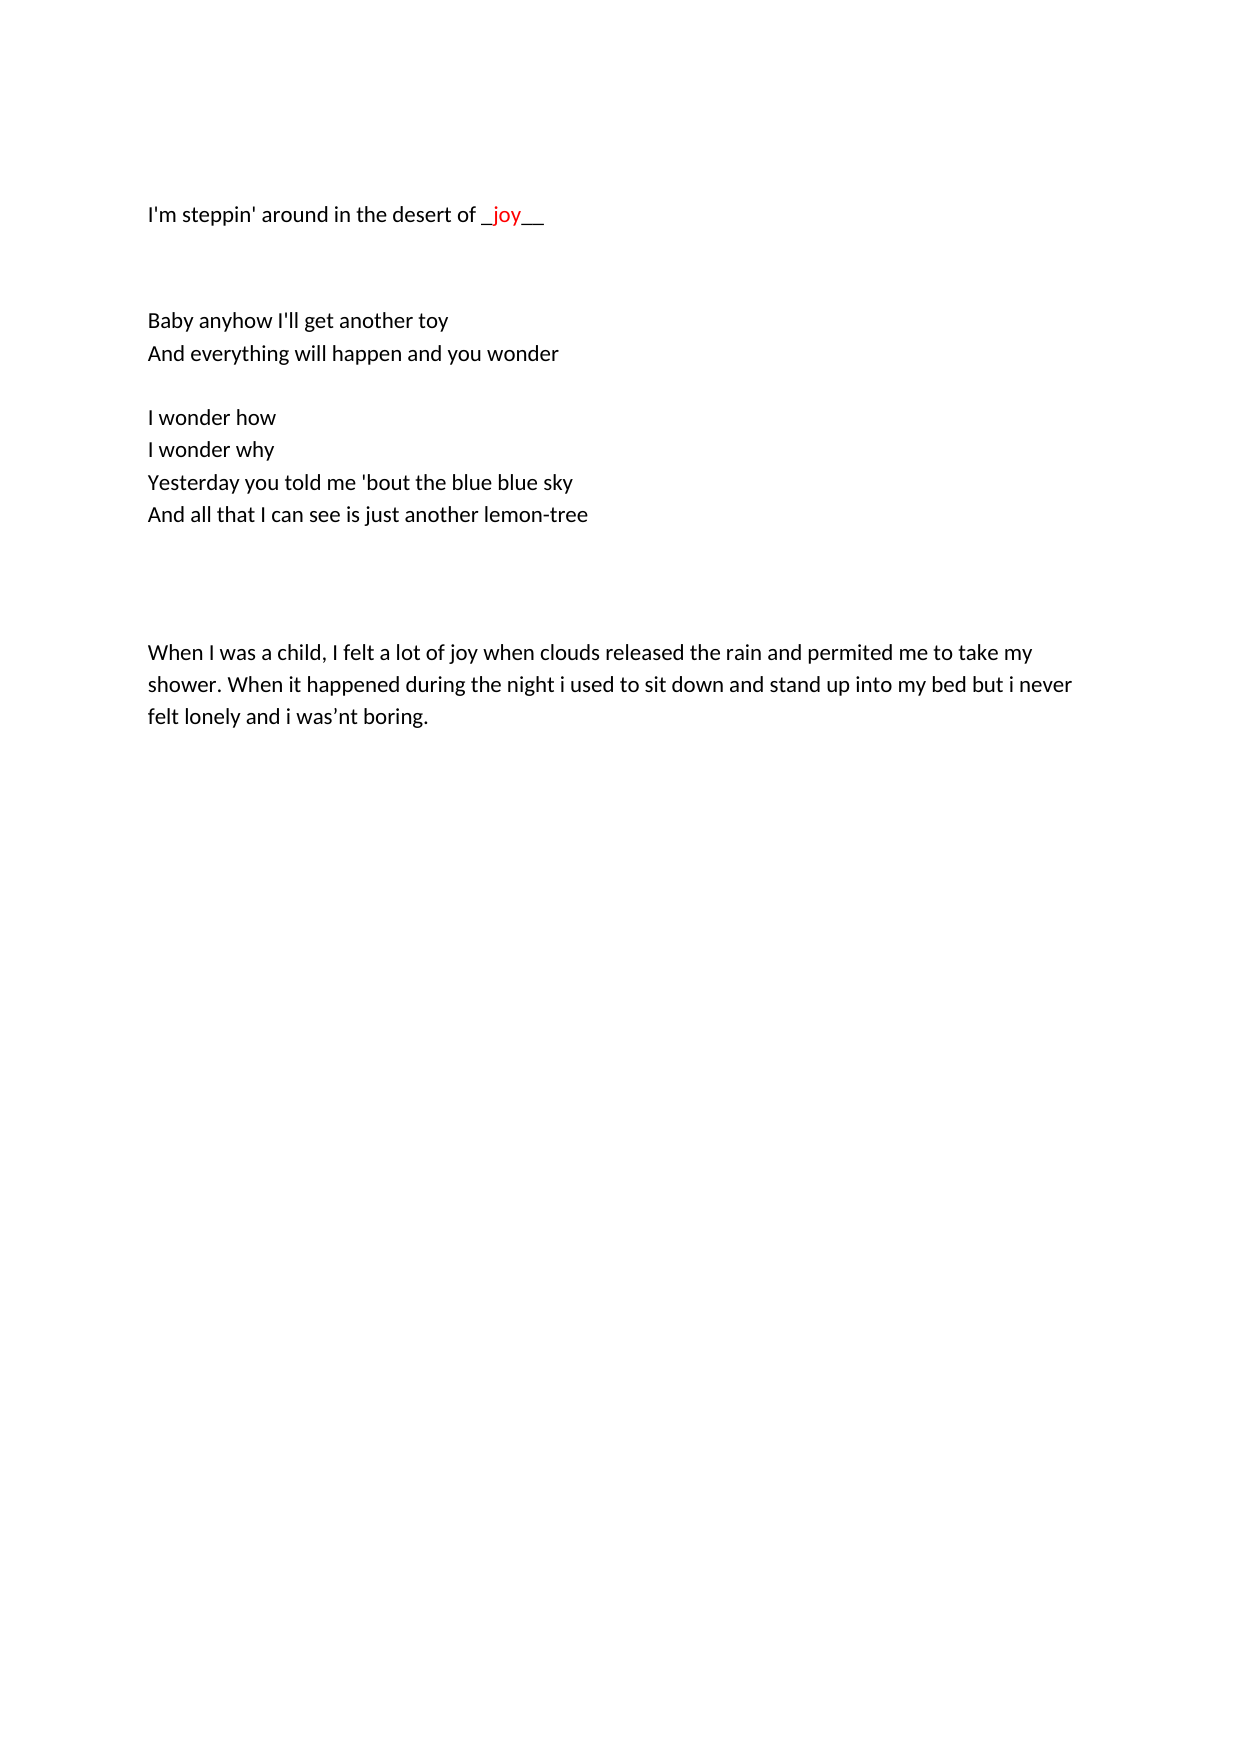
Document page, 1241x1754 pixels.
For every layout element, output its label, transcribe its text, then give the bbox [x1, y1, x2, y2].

text I'm steppin' around in the desert of _joy__ [148, 201, 1093, 229]
text Baby anyhow I'll get another toy And everything will happen and you wonder I wonder how I wonder why Yesterday you told me 'bout the blue blue sky And all that I can see is just another lemon-tree [148, 307, 1093, 560]
text When I was a child, I felt a lot of joy when clouds released the rain and permited me to take my shower. When it happened during the night i used to sit down and stand up into my bed but i never felt lonely and i was’nt boring. [148, 638, 1093, 730]
